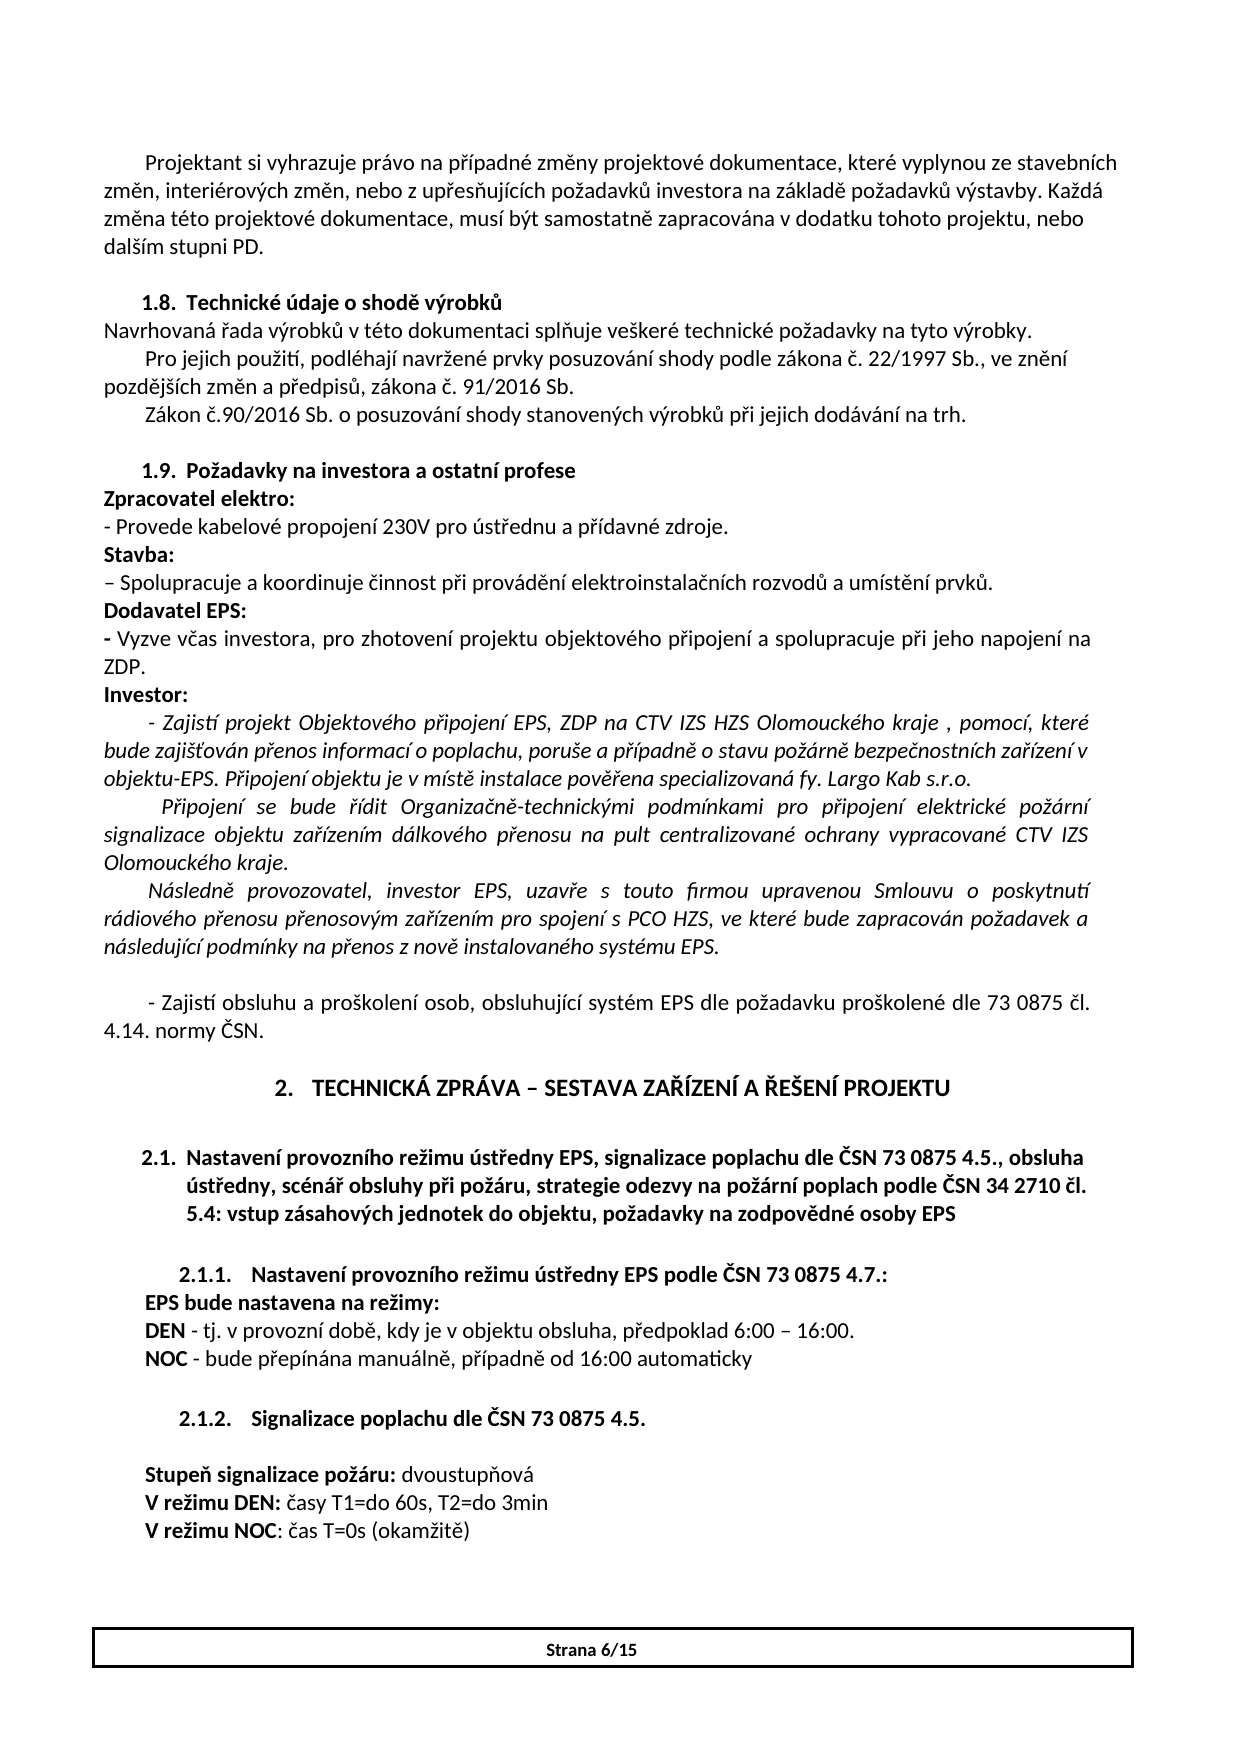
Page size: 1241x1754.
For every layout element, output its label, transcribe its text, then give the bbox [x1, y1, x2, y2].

text Pro jejich použití, podléhají navržené prvky posuzování shody podle zákona č. 22/1997 Sb., ve znění pozdějších změn a předpisů, zákona č. 91/2016 Sb. [103, 344, 1122, 400]
text Projektant si vyhrazuje právo na případné změny projektové dokumentace, které vyplynou ze stavebních změn, interiérových změn, nebo z upřesňujících požadavků investora na základě požadavků výstavby. Každá změna této projektové dokumentace, musí být samostatně zapracována v dodatku tohoto projektu, nebo dalším stupni PD. [103, 148, 1122, 260]
subtitle TECHNICKÁ ZPRÁVA – SESTAVA ZAŘÍZENÍ A ŘEŠENÍ PROJEKTU [103, 1072, 1122, 1103]
text V režimu NOC: čas T=0s (okamžitě) [103, 1516, 1122, 1544]
text Zákon č.90/2016 Sb. o posuzování shody stanovených výrobků při jejich dodávání na trh. [103, 400, 1122, 428]
text Stupeň signalizace požáru: dvoustupňová [103, 1460, 1122, 1488]
text V režimu DEN: časy T1=do 60s, T2=do 3min [103, 1488, 1122, 1516]
text - Provede kabelové propojení 230V pro ústřednu a přídavné zdroje. [103, 512, 1093, 540]
subtitle Požadavky na investora a ostatní profese [141, 456, 1122, 484]
text Dodavatel EPS: [103, 596, 1093, 624]
text Zpracovatel elektro: [103, 484, 1093, 512]
text Následně provozovatel, investor EPS, uzavře s touto firmou upravenou Smlouvu o poskytnutí rádiového přenosu přenosovým zařízením pro spojení s PCO HZS, ve které bude zapracován požadavek a následující podmínky na přenos z nově instalovaného systému EPS. [103, 876, 1093, 960]
text Navrhovaná řada výrobků v této dokumentaci splňuje veškeré technické požadavky na tyto výrobky. [103, 316, 1122, 344]
subtitle Signalizace poplachu dle ČSN 73 0875 4.5. [178, 1404, 1122, 1432]
text - Vyzve včas investora, pro zhotovení projektu objektového připojení a spolupracuje při jeho napojení na ZDP. [103, 624, 1093, 680]
subtitle Nastavení provozního režimu ústředny EPS, signalizace poplachu dle ČSN 73 0875 4.5., obsluha ústředny, scénář obsluhy při požáru, strategie odezvy na požární poplach podle ČSN 34 2710 čl. 5.4: vstup zásahových jednotek do objektu, požadavky na zodpovědné osoby EPS [141, 1143, 1122, 1227]
subtitle Nastavení provozního režimu ústředny EPS podle ČSN 73 0875 4.7.: [178, 1260, 1122, 1288]
text DEN - tj. v provozní době, kdy je v objektu obsluha, předpoklad 6:00 – 16:00. [103, 1316, 1122, 1344]
text EPS bude nastavena na režimy: [103, 1288, 1122, 1316]
text NOC - bude přepínána manuálně, případně od 16:00 automaticky [103, 1344, 1122, 1372]
subtitle Technické údaje o shodě výrobků [141, 288, 1122, 316]
text - Zajistí obsluhu a proškolení osob, obsluhující systém EPS dle požadavku proškolené dle 73 0875 čl. 4.14. normy ČSN. [103, 988, 1093, 1044]
text Připojení se bude řídit Organizačně-technickými podmínkami pro připojení elektrické požární signalizace objektu zařízením dálkového přenosu na pult centralizované ochrany vypracované CTV IZS Olomouckého kraje. [103, 792, 1093, 876]
text Investor: [103, 680, 1093, 708]
text – Spolupracuje a koordinuje činnost při provádění elektroinstalačních rozvodů a umístění prvků. [103, 568, 1093, 596]
text Stavba: [103, 540, 1093, 568]
text - Zajistí projekt Objektového připojení EPS, ZDP na CTV IZS HZS Olomouckého kraje , pomocí, které bude zajišťován přenos informací o poplachu, poruše a případně o stavu požárně bezpečnostních zařízení v objektu-EPS. Připojení objektu je v místě instalace pověřena specializovaná fy. Largo Kab s.r.o. [103, 708, 1093, 792]
